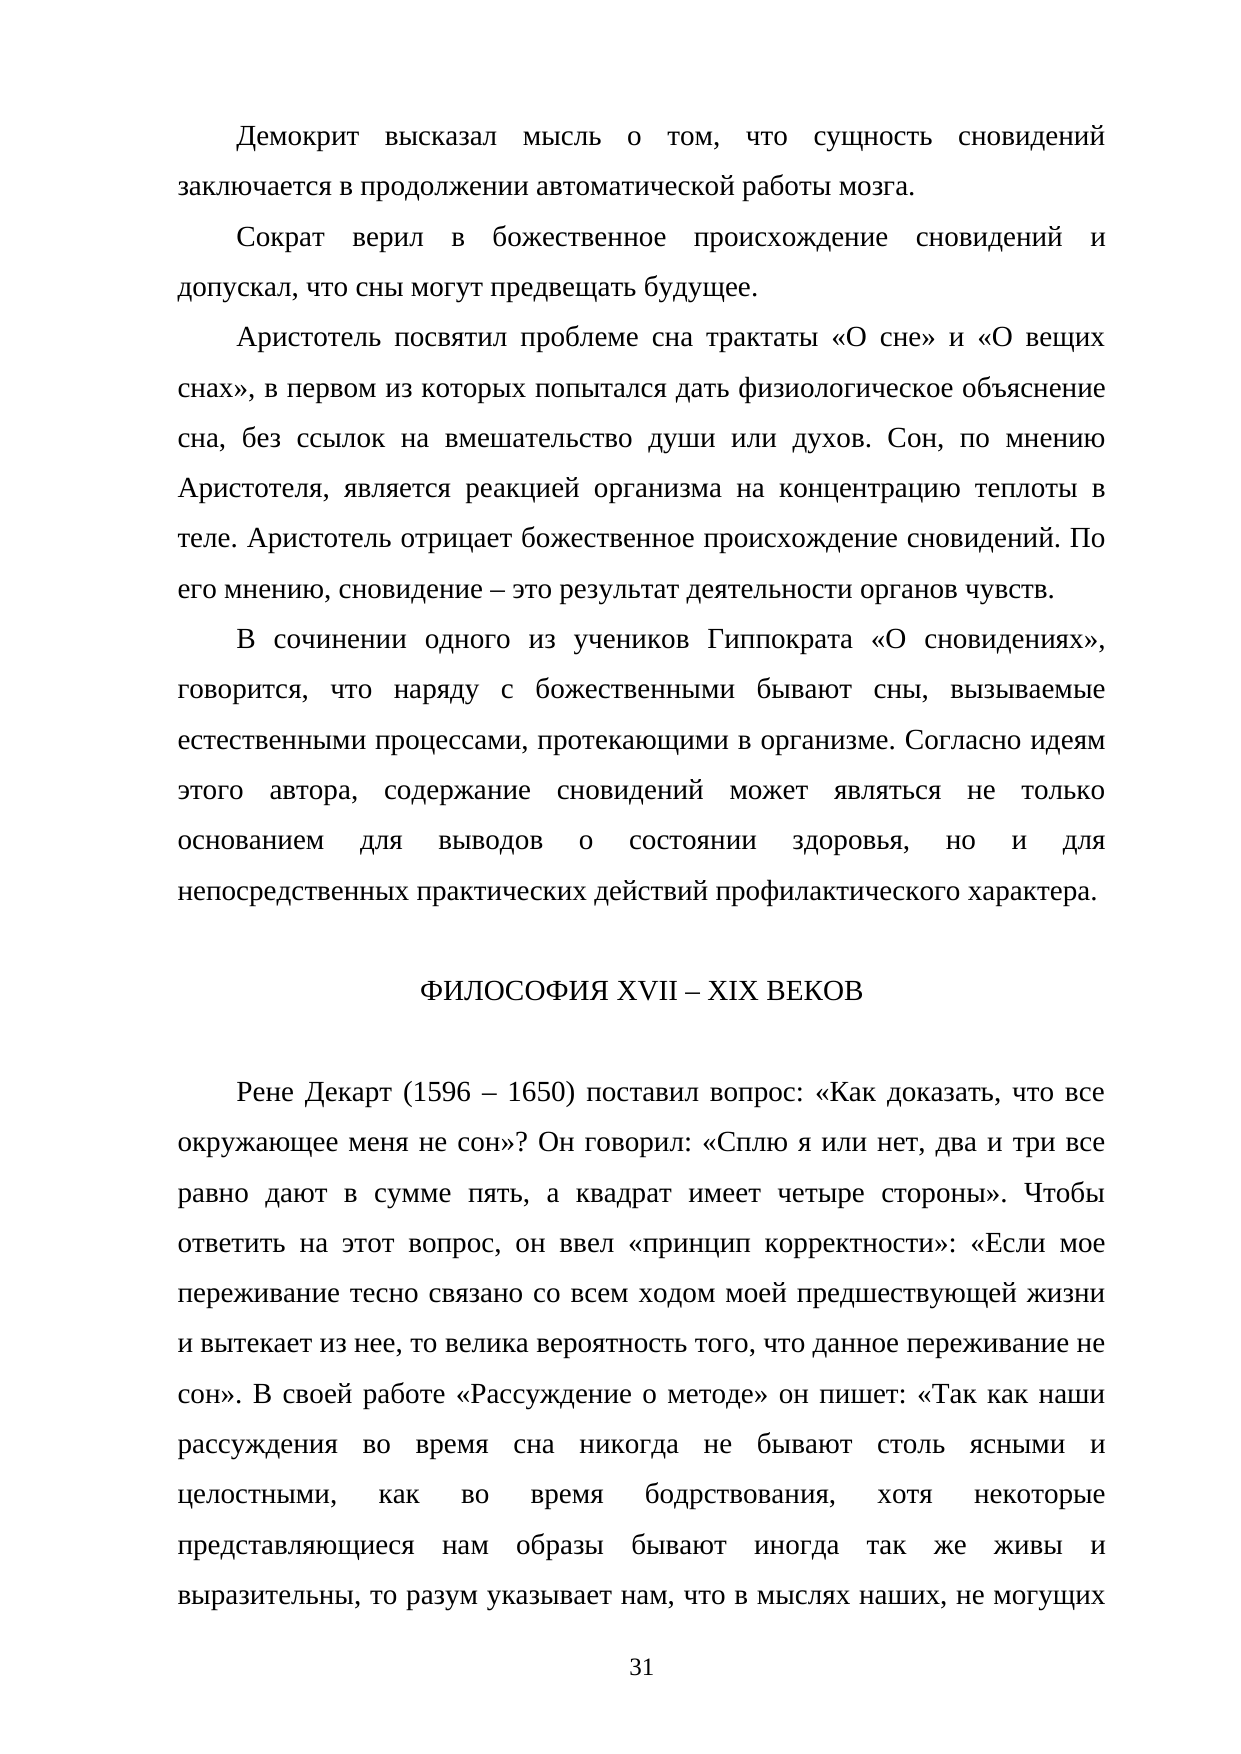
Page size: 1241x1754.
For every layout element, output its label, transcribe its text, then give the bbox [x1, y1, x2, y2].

text Демокрит высказал мысль о том, что сущность сновидений заключается в продолжении автоматической работы мозга. [177, 118, 1106, 202]
text В сочинении одного из учеников Гиппократа «О сновидениях», говорится, что наряду с божественными бывают сны, вызываемые естественными процессами, протекающими в организме. Согласно идеям этого автора, содержание сновидений может являться не только основанием для выводов о состоянии здоровья, но и для непосредственных практических действий профилактического характера. [177, 621, 1106, 906]
text Аристотель посвятил проблеме сна трактаты «О сне» и «О вещих снах», в первом из которых попытался дать физиологическое объяснение сна, без ссылок на вмешательство души или духов. Сон, по мнению Аристотеля, является реакцией организма на концентрацию теплоты в теле. Аристотель отрицает божественное происхождение сновидений. По его мнению, сновидение – это результат деятельности органов чувств. [177, 319, 1106, 604]
text ФИЛОСОФИЯ XVII – XIX ВЕКОВ [177, 973, 1106, 1007]
text Сократ верил в божественное происхождение сновидений и допускал, что сны могут предвещать будущее. [177, 219, 1106, 303]
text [177, 1074, 1106, 1611]
